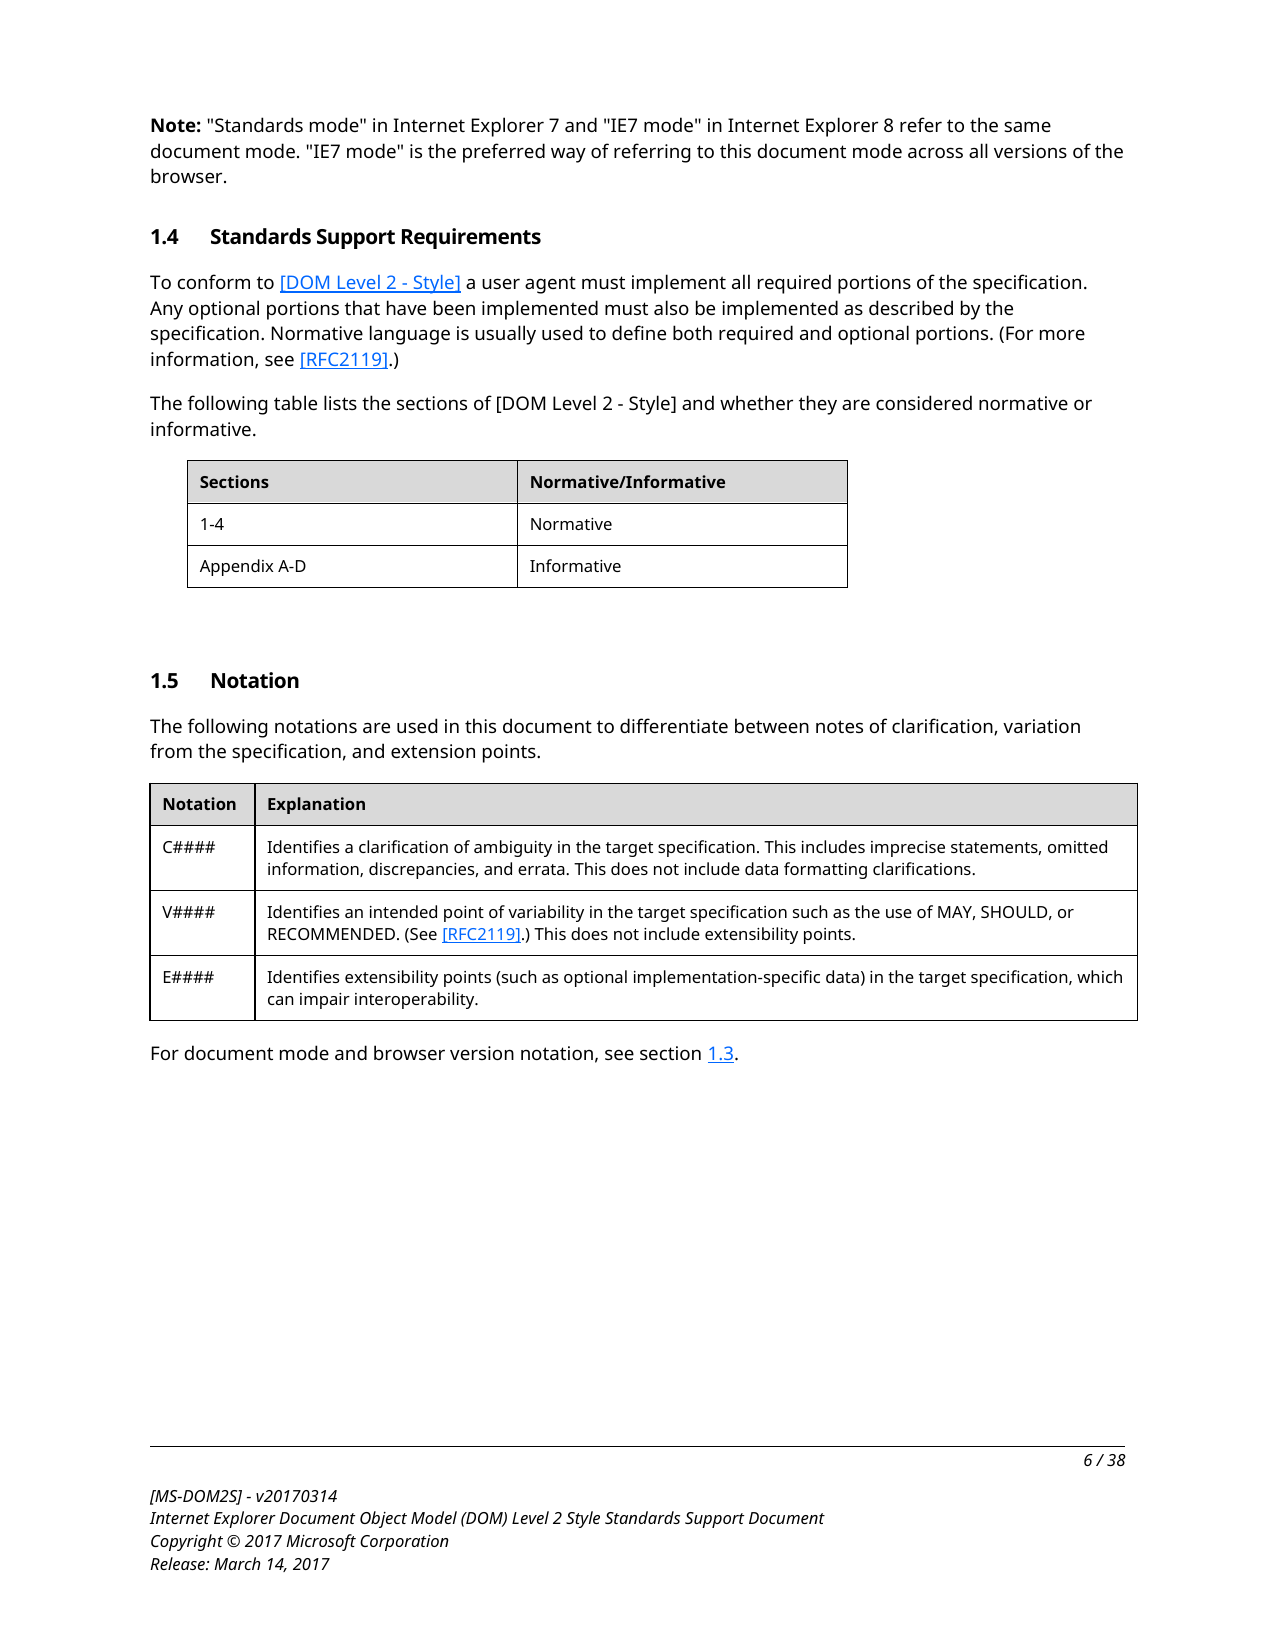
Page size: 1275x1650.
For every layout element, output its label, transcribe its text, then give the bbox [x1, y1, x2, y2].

table_cell Identifies extensibility points (such as optional implementation-specific data) in the target specification, which can impair interoperability. [256, 956, 1137, 1020]
table_header Explanation [256, 784, 1137, 825]
table_header Sections [188, 461, 517, 502]
table_header Normative/Informative [518, 461, 847, 502]
table_cell V#### [151, 891, 254, 955]
table_cell 1-4 [188, 504, 517, 545]
table_cell Appendix A-D [188, 546, 517, 587]
table_cell C#### [151, 826, 254, 890]
text The following notations are used in this document to differentiate between notes of clarification, variation from the specification, and extension points. [150, 713, 1125, 764]
table_cell Identifies an intended point of variability in the target specification such as the use of MAY, SHOULD, or RECOMMENDED. (See [RFC2119].) This does not include extensibility points. [256, 891, 1137, 955]
subtitle Standards Support Requirements [150, 222, 1125, 251]
subtitle Notation [150, 666, 1125, 694]
table_header Notation [151, 784, 254, 825]
text Note: "Standards mode" in Internet Explorer 7 and "IE7 mode" in Internet Explorer 8 refer to the same document mode. "IE7 mode" is the preferred way of referring to this document mode across all versions of the browser. [150, 112, 1125, 189]
table_cell Identifies a clarification of ambiguity in the target specification. This includes imprecise statements, omitted information, discrepancies, and errata. This does not include data formatting clarifications. [256, 826, 1137, 890]
text The following table lists the sections of [DOM Level 2 - Style] and whether they are considered normative or informative. [150, 390, 1125, 441]
table_cell Normative [518, 504, 847, 545]
text To conform to [DOM Level 2 - Style] a user agent must implement all required portions of the specification. Any optional portions that have been implemented must also be implemented as described by the specification. Normative language is usually used to define both required and optional portions. (For more information, see [RFC2119].) [150, 269, 1125, 372]
table_cell E#### [151, 956, 254, 1020]
table_cell Informative [518, 546, 847, 587]
text For document mode and browser version notation, see section 1.3. [150, 1040, 1125, 1065]
